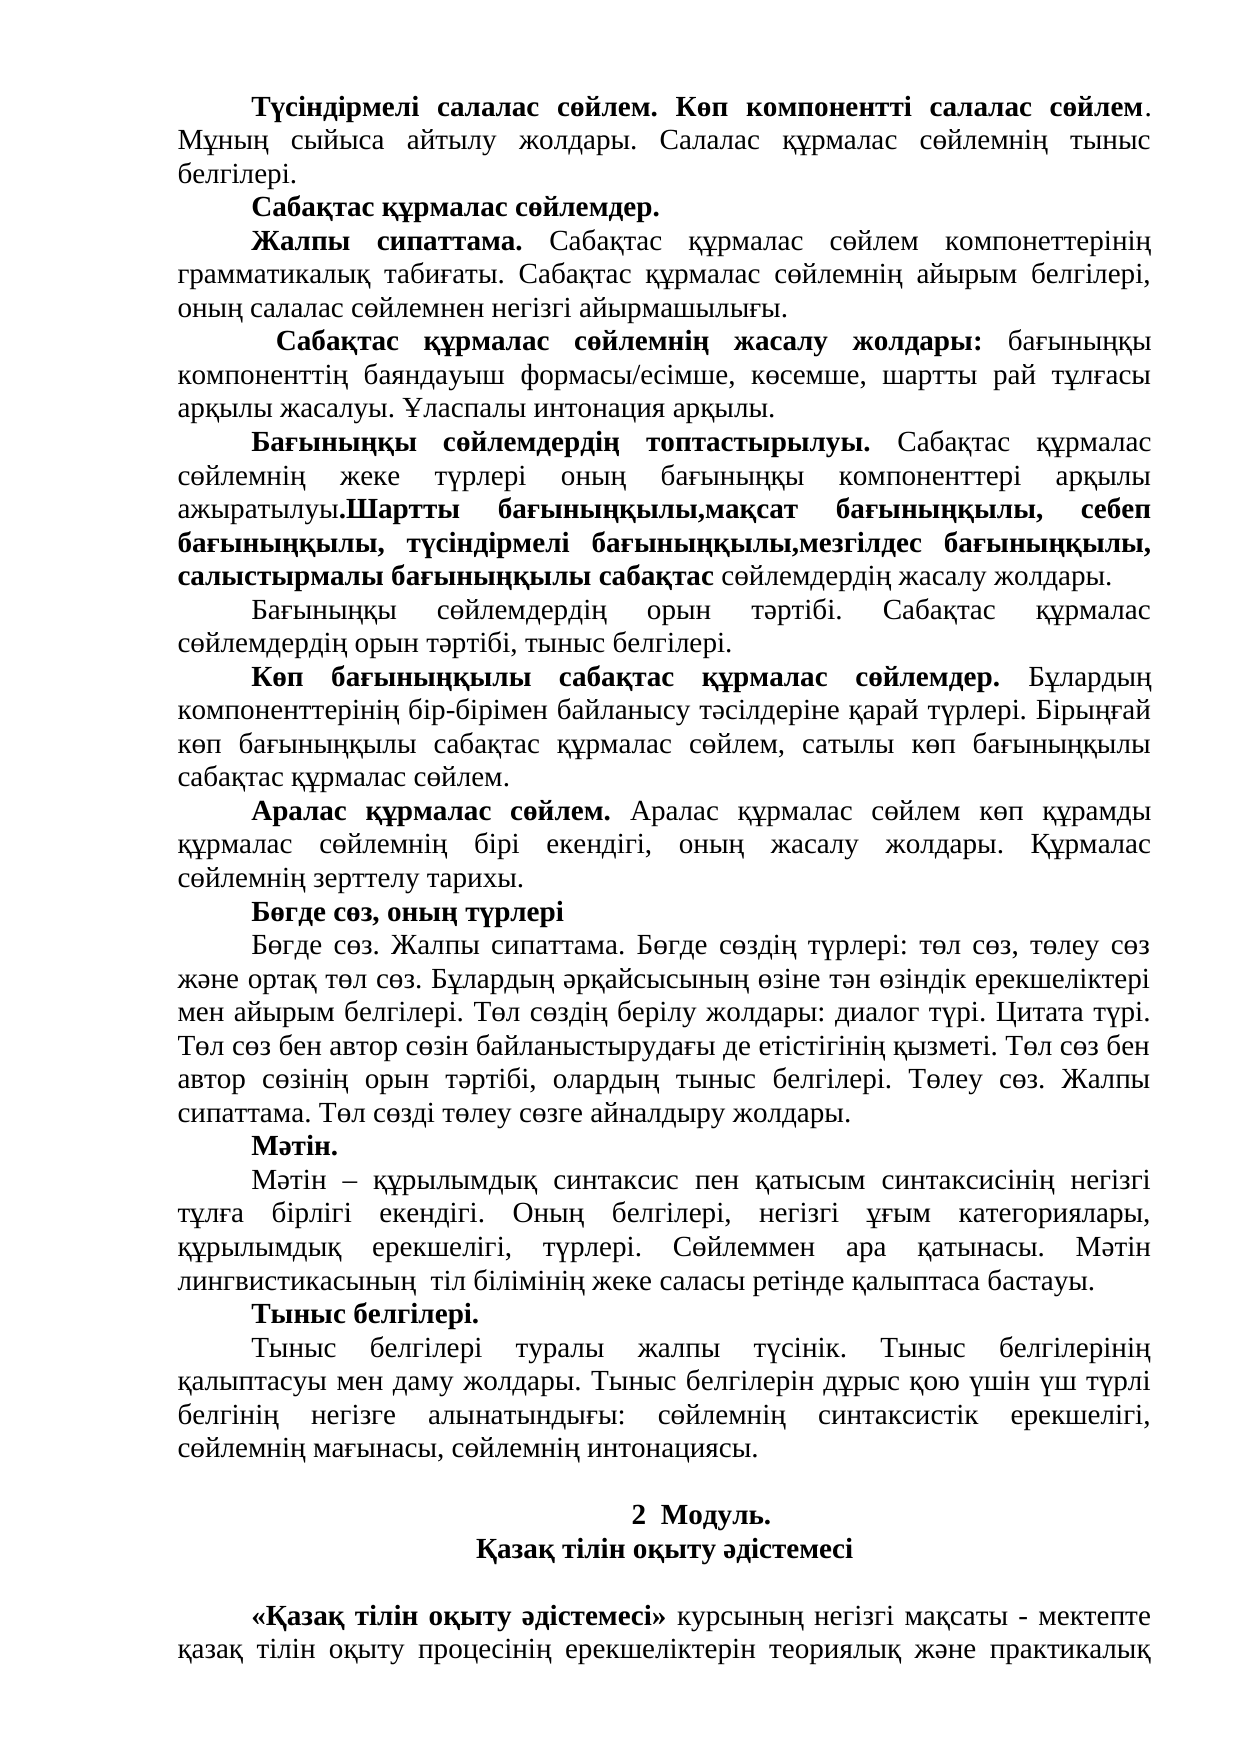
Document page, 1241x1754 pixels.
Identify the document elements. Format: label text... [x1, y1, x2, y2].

text Мәтін. [177, 1128, 1152, 1162]
text Бөгде сөз. Жалпы сипаттама. Бөгде сөздің түрлері: төл сөз, төлеу сөз және ортақ төл сөз. Бұлардың әрқайсысының өзіне тән өзіндік ерекшеліктері мен айырым белгілері. Төл сөздің берілу жолдары: диалог түрі. Цитата түрі. Төл сөз бен автор сөзін байланыстырудағы де етістігінің қызметі. Төл сөз бен автор сөзінің орын тәртібі, олардың тыныс белгілері. Төлеу сөз. Жалпы сипаттама. Төл сөзді төлеу сөзге айналдыру жолдары. [177, 927, 1152, 1128]
text Жалпы сипаттама. Сабақтас құрмалас сөйлем компонеттерінің грамматикалық табиғаты. Сабақтас құрмалас сөйлемнің айырым белгілері, оның салалас сөйлемнен негізгі айырмашылығы. [177, 223, 1152, 323]
text Қазақ тілін оқыту әдістемесі [177, 1531, 1152, 1564]
text Бағыныңқы сөйлемдердің орын тәртібі. Сабақтас құрмалас сөйлемдердің орын тәртібі, тыныс белгілері. [177, 592, 1152, 659]
text Түсіндірмелі салалас сөйлем. Көп компонентті салалас сөйлем. Мұның сыйыса айтылу жолдары. Салалас құрмалас сөйлемнің тыныс белгілері. [177, 89, 1152, 189]
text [177, 1598, 1152, 1665]
text Аралас құрмалас сөйлем. Аралас құрмалас сөйлем көп құрамды құрмалас сөйлемнің бірі екендігі, оның жасалу жолдары. Құрмалас сөйлемнің зерттелу тарихы. [177, 793, 1152, 894]
text 2 Модуль. [177, 1497, 1152, 1531]
text Сабақтас құрмалас сөйлемдер. [177, 189, 1152, 223]
text Тыныс белгілері туралы жалпы түсінік. Тыныс белгілерінің қалыптасуы мен даму жолдары. Тыныс белгілерін дұрыс қою үшін үш түрлі белгінің негізге алынатындығы: сөйлемнің синтаксистік ерекшелігі, сөйлемнің мағынасы, сөйлемнің интонациясы. [177, 1330, 1152, 1464]
text Бағыныңқы сөйлемдердің топтастырылуы. Сабақтас құрмалас сөйлемнің жеке түрлері оның бағыныңқы компоненттері арқылы ажыратылуы.Шартты бағыныңқылы,мақсат бағыныңқылы, себеп бағыныңқылы, түсіндірмелі бағыныңқылы,мезгілдес бағыныңқылы, салыстырмалы бағыныңқылы сабақтас сөйлемдердің жасалу жолдары. [177, 424, 1152, 592]
text Тыныс белгілері. [177, 1296, 1152, 1330]
text Бөгде сөз, оның түрлері [177, 894, 1152, 927]
text Көп бағыныңқылы сабақтас құрмалас сөйлемдер. Бұлардың компоненттерінің бір-бірімен байланысу тәсілдеріне қарай түрлері. Бірыңғай көп бағыныңқылы сабақтас құрмалас сөйлем, сатылы көп бағыныңқылы сабақтас құрмалас сөйлем. [177, 659, 1152, 793]
text Мәтін – құрылымдық синтаксис пен қатысым синтаксисінің негізгі тұлға бірлігі екендігі. Оның белгілері, негізгі ұғым категориялары, құрылымдық ерекшелігі, түрлері. Сөйлеммен ара қатынасы. Мәтін лингвистикасының тіл білімінің жеке саласы ретінде қалыптаса бастауы. [177, 1162, 1152, 1296]
text Сабақтас құрмалас сөйлемнің жасалу жолдары: бағыныңқы компоненттің баяндауыш формасы/есімше, көсемше, шартты рай тұлғасы арқылы жасалуы. Ұласпалы интонация арқылы. [177, 323, 1152, 424]
